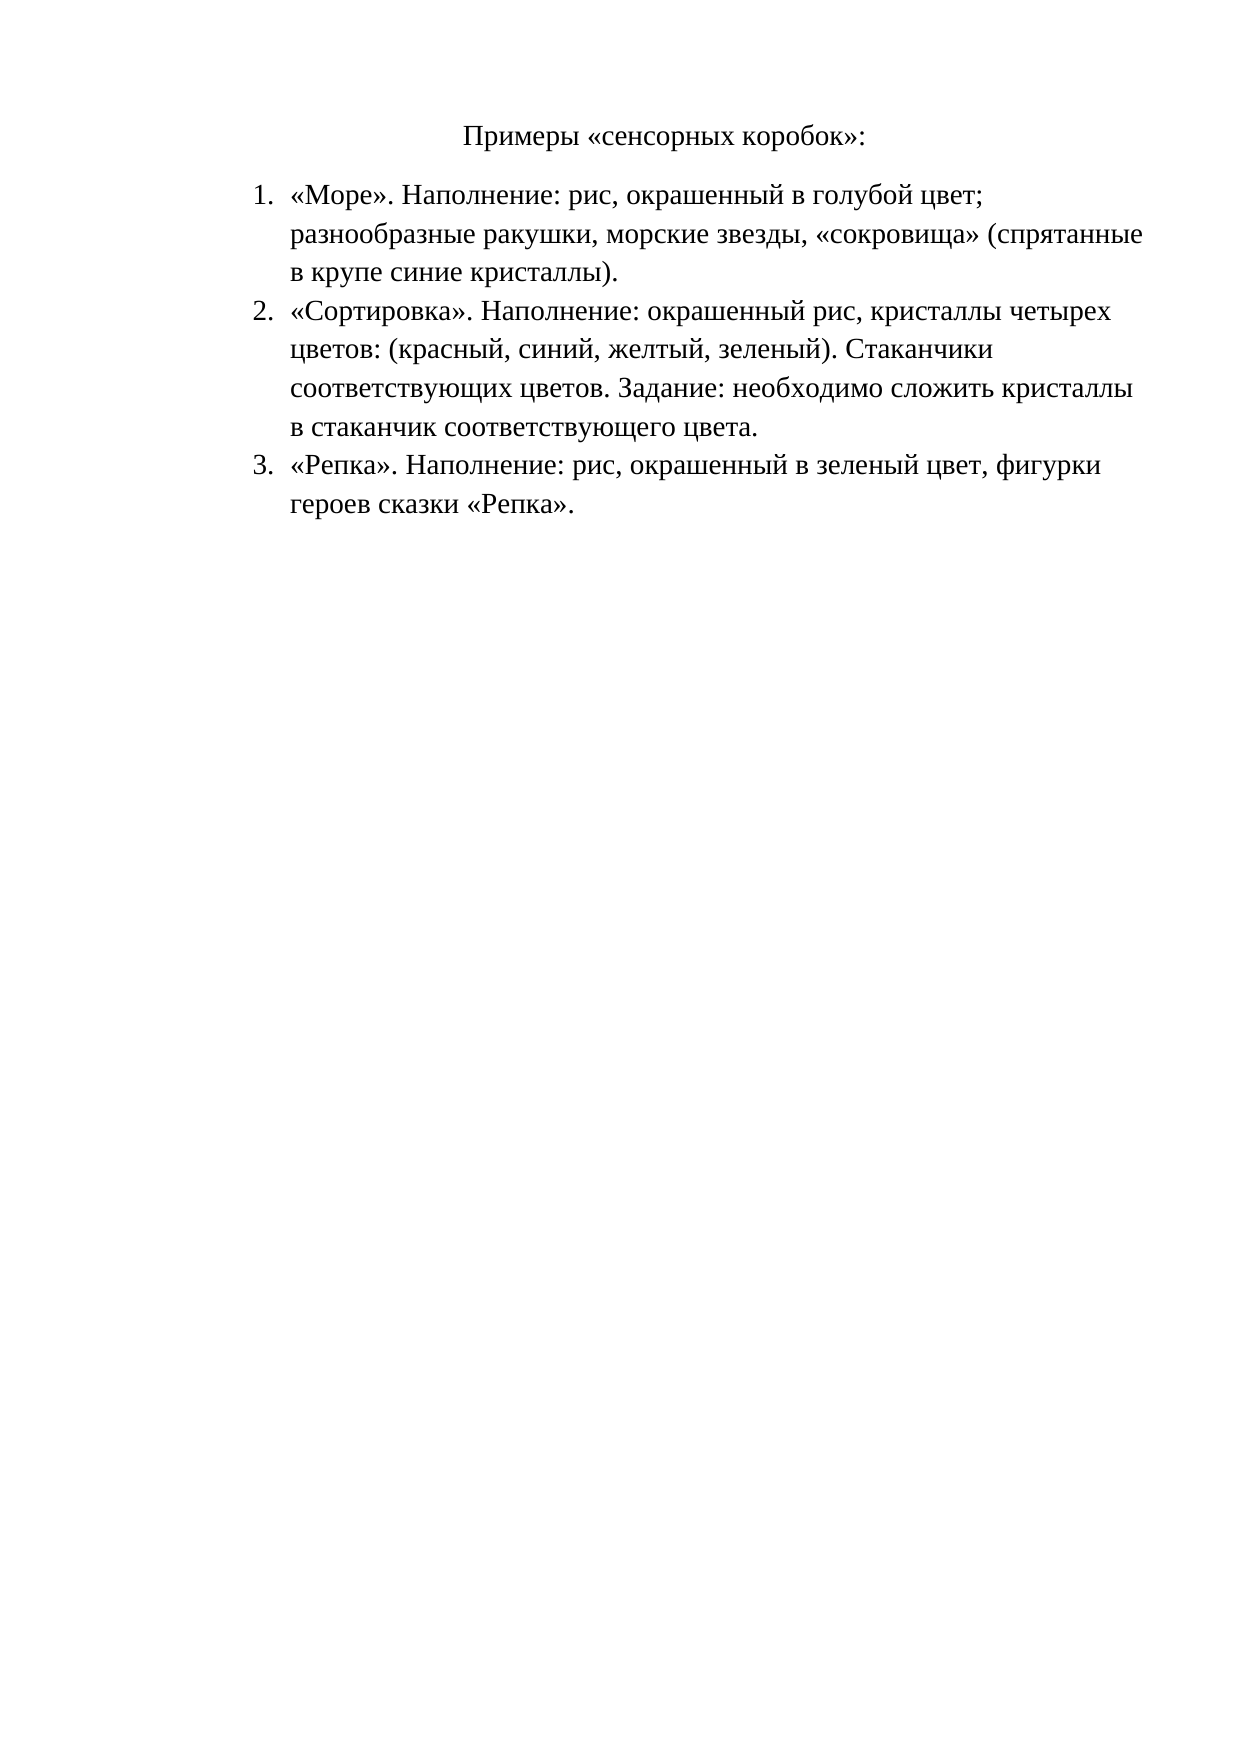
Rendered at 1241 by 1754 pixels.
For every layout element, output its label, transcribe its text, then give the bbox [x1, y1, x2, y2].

list «Сортировка». Наполнение: окрашенный рис, кристаллы четырех цветов: (красный, синий, желтый, зеленый). Стаканчики соответствующих цветов. Задание: необходимо сложить кристаллы в стаканчик соответствующего цвета. [252, 293, 1152, 442]
text Примеры «сенсорных коробок»: [177, 118, 1152, 152]
list «Репка». Наполнение: рис, окрашенный в зеленый цвет, фигурки героев сказки «Репка». [252, 447, 1152, 519]
list «Море». Наполнение: рис, окрашенный в голубой цвет; разнообразные ракушки, морские звезды, «сокровища» (спрятанные в крупе синие кристаллы). [252, 177, 1152, 288]
